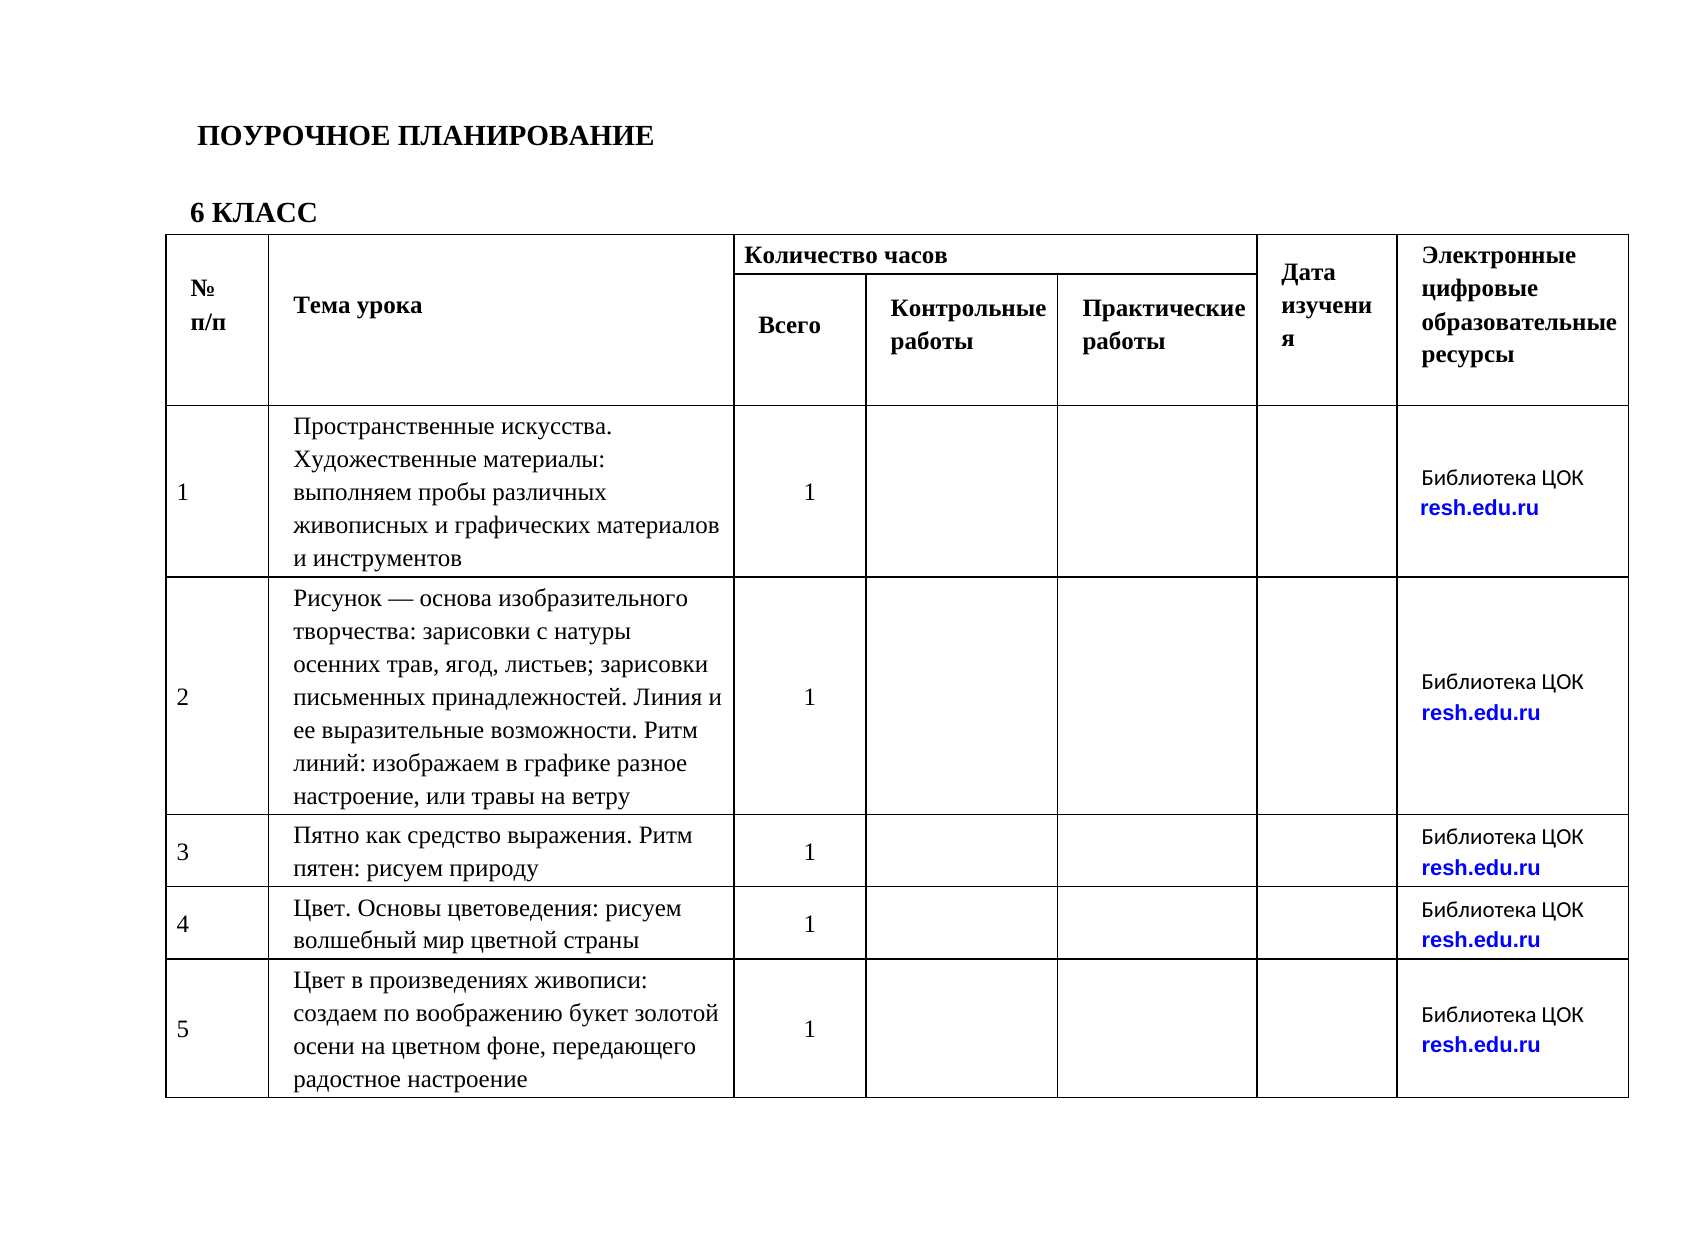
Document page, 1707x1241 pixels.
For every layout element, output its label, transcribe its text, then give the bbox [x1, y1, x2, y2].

text 6 КЛАСС [190, 195, 1618, 229]
table_cell 4 [167, 887, 268, 958]
table_cell 5 [167, 960, 268, 1097]
table_cell [1058, 960, 1256, 1097]
table_cell Цвет. Основы цветоведения: рисуем волшебный мир цветной страны [269, 887, 733, 958]
table_cell Всего [735, 275, 865, 404]
table_cell [1258, 960, 1396, 1097]
table_cell 1 [735, 406, 865, 576]
table_cell Библиотека ЦОК resh.edu.ru [1398, 578, 1628, 813]
table_cell Пространственные искусства. Художественные материалы: выполняем пробы различных живописных и графических материалов и инструментов [269, 406, 733, 576]
table_cell Практические работы [1058, 275, 1256, 404]
table_cell 1 [167, 406, 268, 576]
table_cell 1 [735, 578, 865, 813]
table_cell Библиотека ЦОК resh.edu.ru [1398, 815, 1628, 886]
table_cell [1398, 960, 1628, 1097]
table_cell [867, 578, 1057, 813]
table_cell 2 [167, 578, 268, 813]
text ПОУРОЧНОЕ ПЛАНИРОВАНИЕ [190, 118, 1618, 152]
table_header Количество часов [735, 235, 1256, 273]
table_header Тема урока [269, 235, 733, 404]
table_header Дата изучения [1258, 235, 1396, 404]
table_header Электронные цифровые образовательные ресурсы [1398, 235, 1628, 404]
table_cell [1258, 815, 1396, 886]
table_cell Цвет в произведениях живописи: создаем по воображению букет золотой осени на цветном фоне, передающего радостное настроение [269, 960, 733, 1097]
table_cell Библиотека ЦОК resh.edu.ru [1398, 406, 1628, 576]
table_cell Библиотека ЦОК resh.edu.ru [1398, 887, 1628, 958]
table_cell [1058, 406, 1256, 576]
table_cell 1 [735, 960, 865, 1097]
table_cell Контрольные работы [867, 275, 1057, 404]
table_cell [867, 960, 1057, 1097]
table_cell 1 [735, 815, 865, 886]
table_cell [1058, 887, 1256, 958]
table_cell [1058, 815, 1256, 886]
table_cell [1058, 578, 1256, 813]
table_cell [1258, 406, 1396, 576]
table_cell [867, 887, 1057, 958]
table_header № п/п [167, 235, 268, 404]
table_cell 1 [735, 887, 865, 958]
table_cell Пятно как средство выражения. Ритм пятен: рисуем природу [269, 815, 733, 886]
table_cell [1258, 887, 1396, 958]
table_cell [1258, 578, 1396, 813]
table_cell 3 [167, 815, 268, 886]
table_cell [867, 406, 1057, 576]
table_cell Рисунок — основа изобразительного творчества: зарисовки с натуры осенних трав, ягод, листьев; зарисовки письменных принадлежностей. Линия и ее выразительные возможности. Ритм линий: изображаем в графике разное настроение, или травы на ветру [269, 578, 733, 813]
table_cell [867, 815, 1057, 886]
